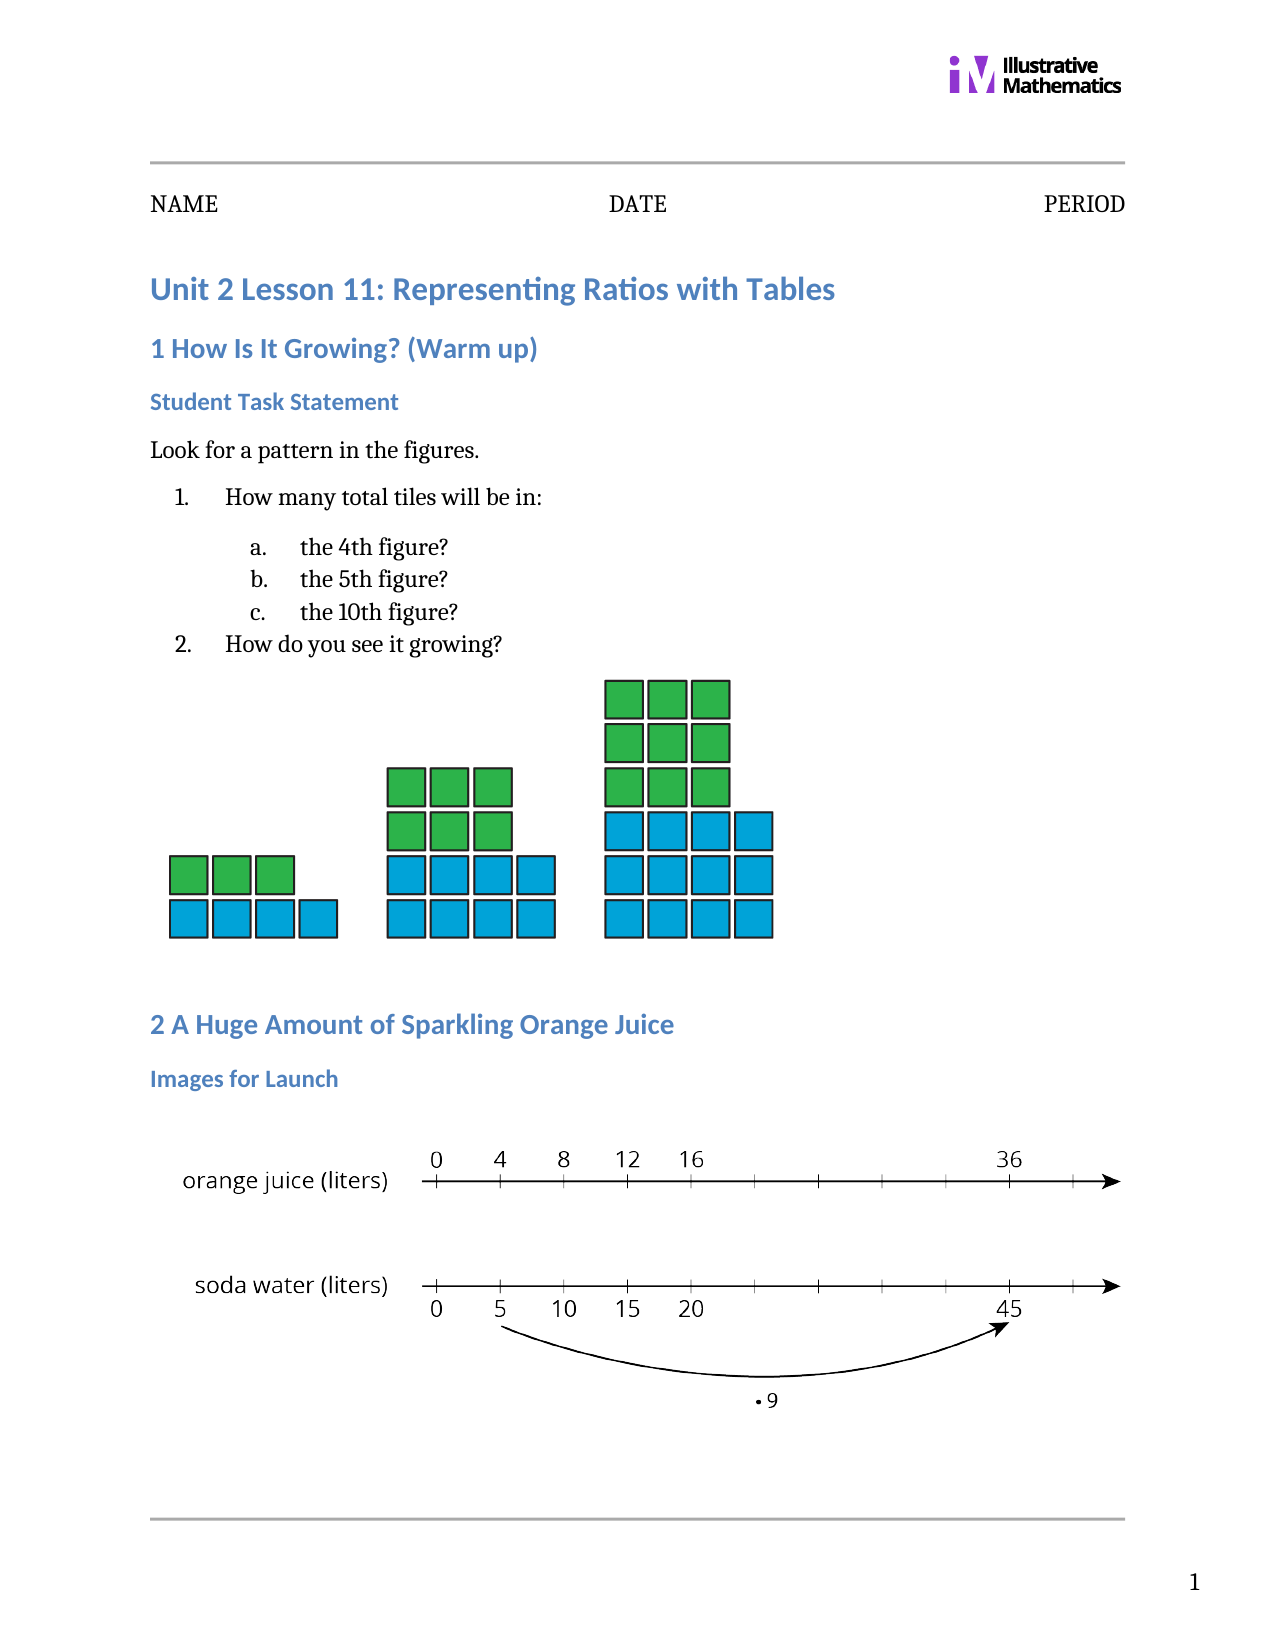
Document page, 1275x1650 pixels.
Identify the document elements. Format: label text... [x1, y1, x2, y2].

list the 5th figure? [250, 565, 1125, 594]
subtitle 2 A Huge Amount of Sparkling Orange Juice [150, 1006, 1125, 1042]
picture [949, 55, 1121, 93]
subtitle Images for Launch [150, 1063, 1125, 1093]
list How many total tiles will be in: [175, 483, 1125, 512]
subtitle Unit 2 Lesson 11: Representing Ratios with Tables [150, 268, 1125, 309]
picture [168, 1112, 1144, 1441]
list How do you see it growing? [175, 630, 1125, 659]
picture [168, 679, 774, 939]
subtitle 1 How Is It Growing? (Warm up) [150, 330, 1125, 366]
list the 4th figure? [250, 533, 1125, 561]
text Look for a pattern in the figures. [150, 436, 1125, 464]
subtitle Student Task Statement [150, 386, 1125, 417]
list the 10th figure? [250, 598, 1125, 626]
